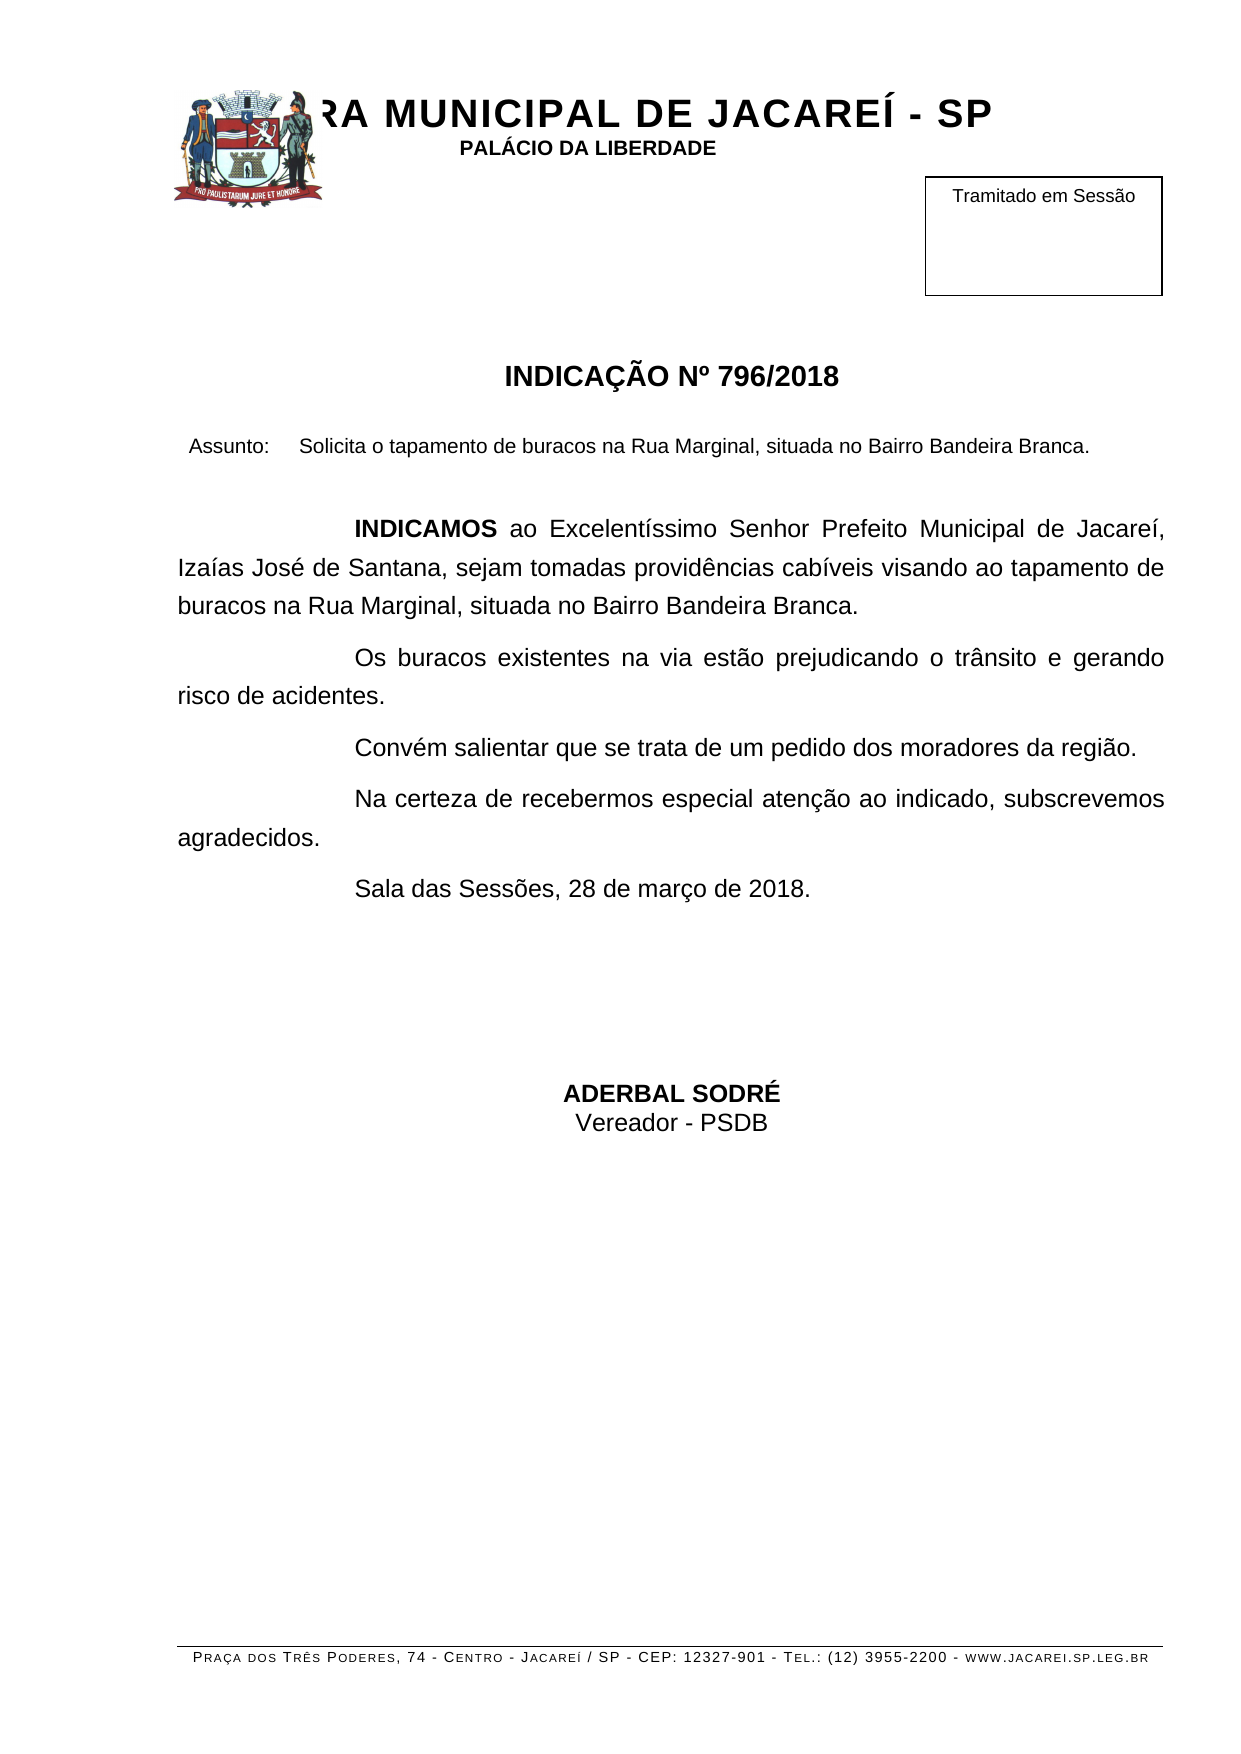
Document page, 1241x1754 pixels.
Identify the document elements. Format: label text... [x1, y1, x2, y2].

text Convém salientar que se trata de um pedido dos moradores da região. [177, 732, 1166, 761]
text Vereador - PSDB [177, 1107, 1166, 1136]
text Na certeza de recebermos especial atenção ao indicado, subscrevemos agradecidos. [177, 784, 1166, 851]
text Os buracos existentes na via estão prejudicando o trânsito e gerando risco de acidentes. [177, 642, 1166, 710]
text INDICAÇÃO nº 796/2018 [177, 359, 1166, 392]
picture [173, 90, 323, 208]
text INDICAMOS ao Excelentíssimo Senhor Prefeito Municipal de Jacareí, Izaías José de Santana, sejam tomadas providências cabíveis visando ao tapamento de buracos na Rua Marginal, situada no Bairro Bandeira Branca. [177, 514, 1166, 620]
text das , 28 de março de 2018. [177, 874, 1166, 902]
table_header : [177, 434, 288, 462]
table_header Solicita o tapamento de buracos na Rua Marginal, situada no Bairro Bandeira Branca. [288, 434, 1166, 462]
text ADERBAL SODRÉ [177, 1079, 1166, 1107]
